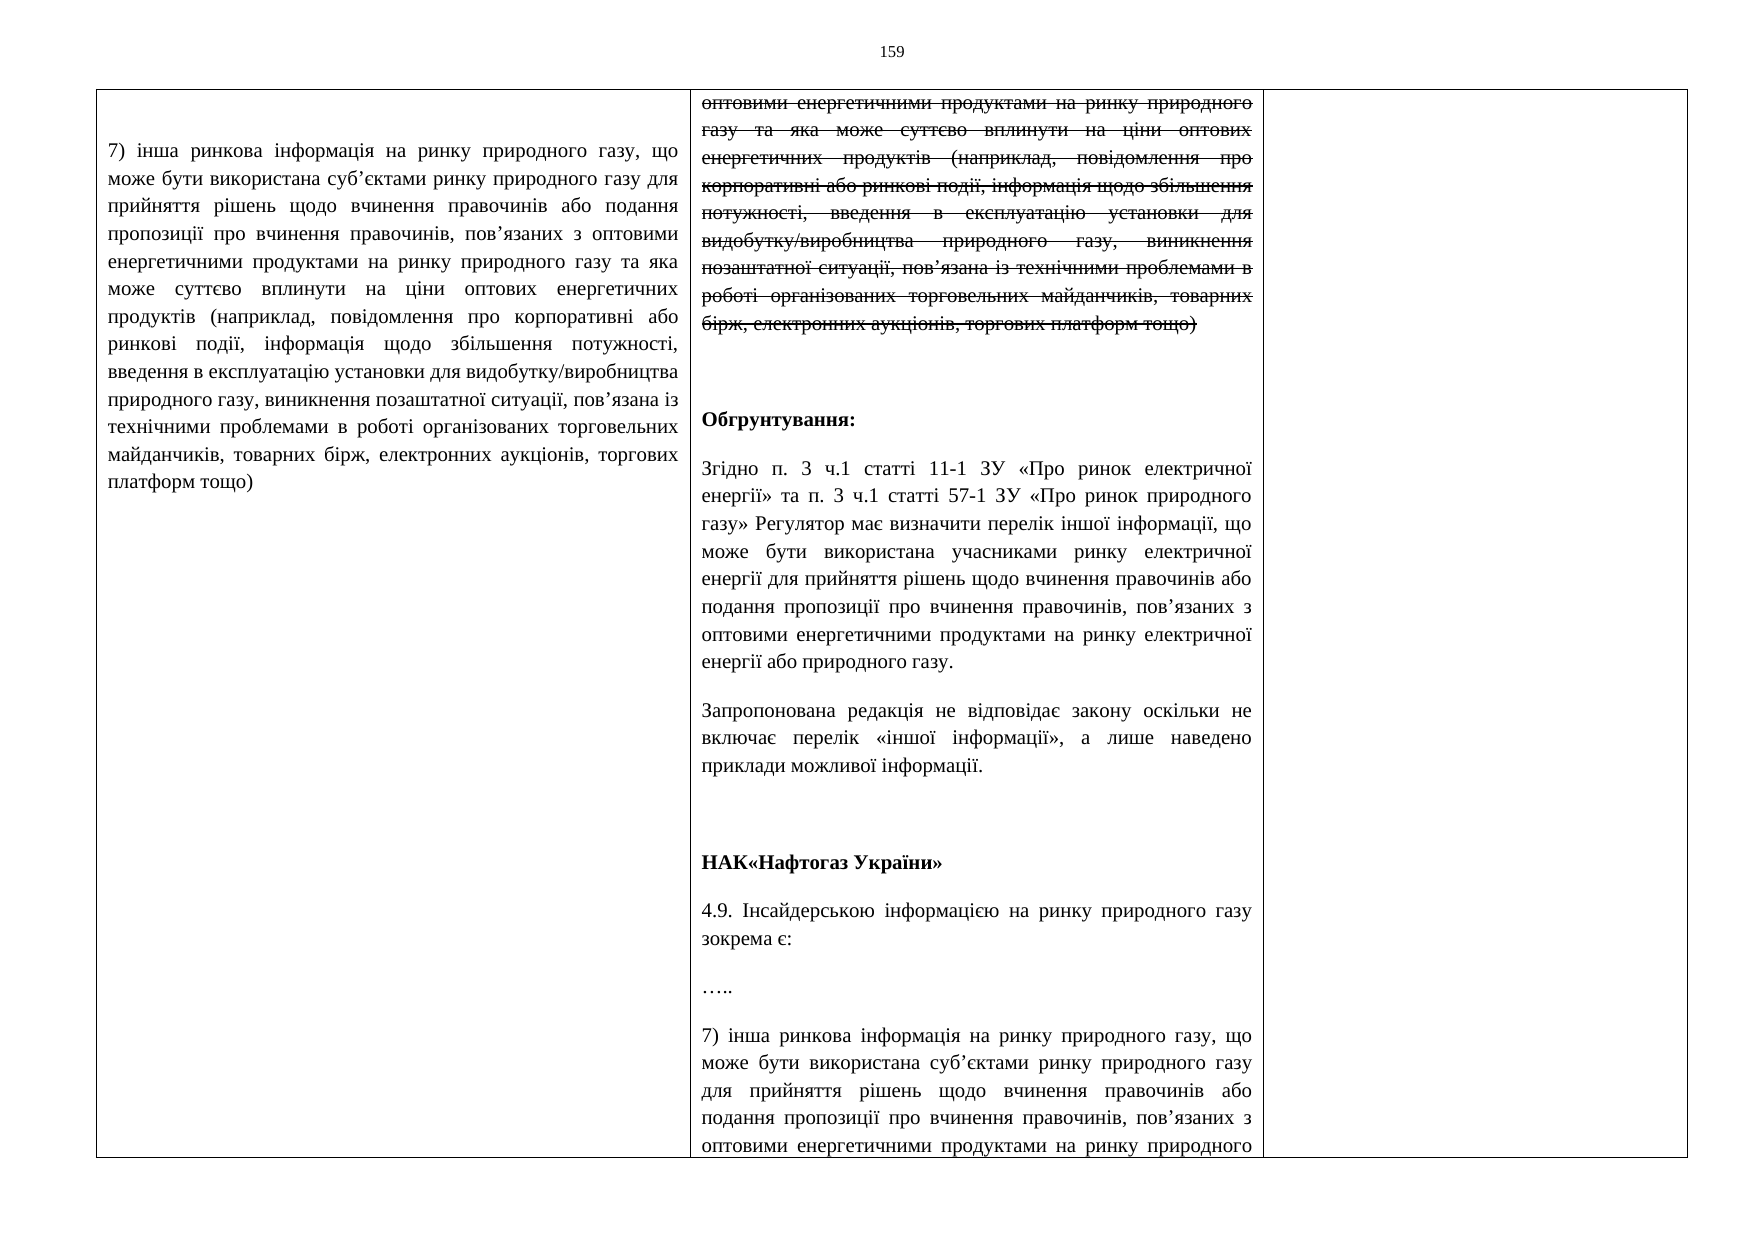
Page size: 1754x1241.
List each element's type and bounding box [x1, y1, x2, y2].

table_cell [1264, 90, 1687, 1157]
table_cell [691, 90, 1263, 1157]
table_cell [97, 90, 690, 1157]
